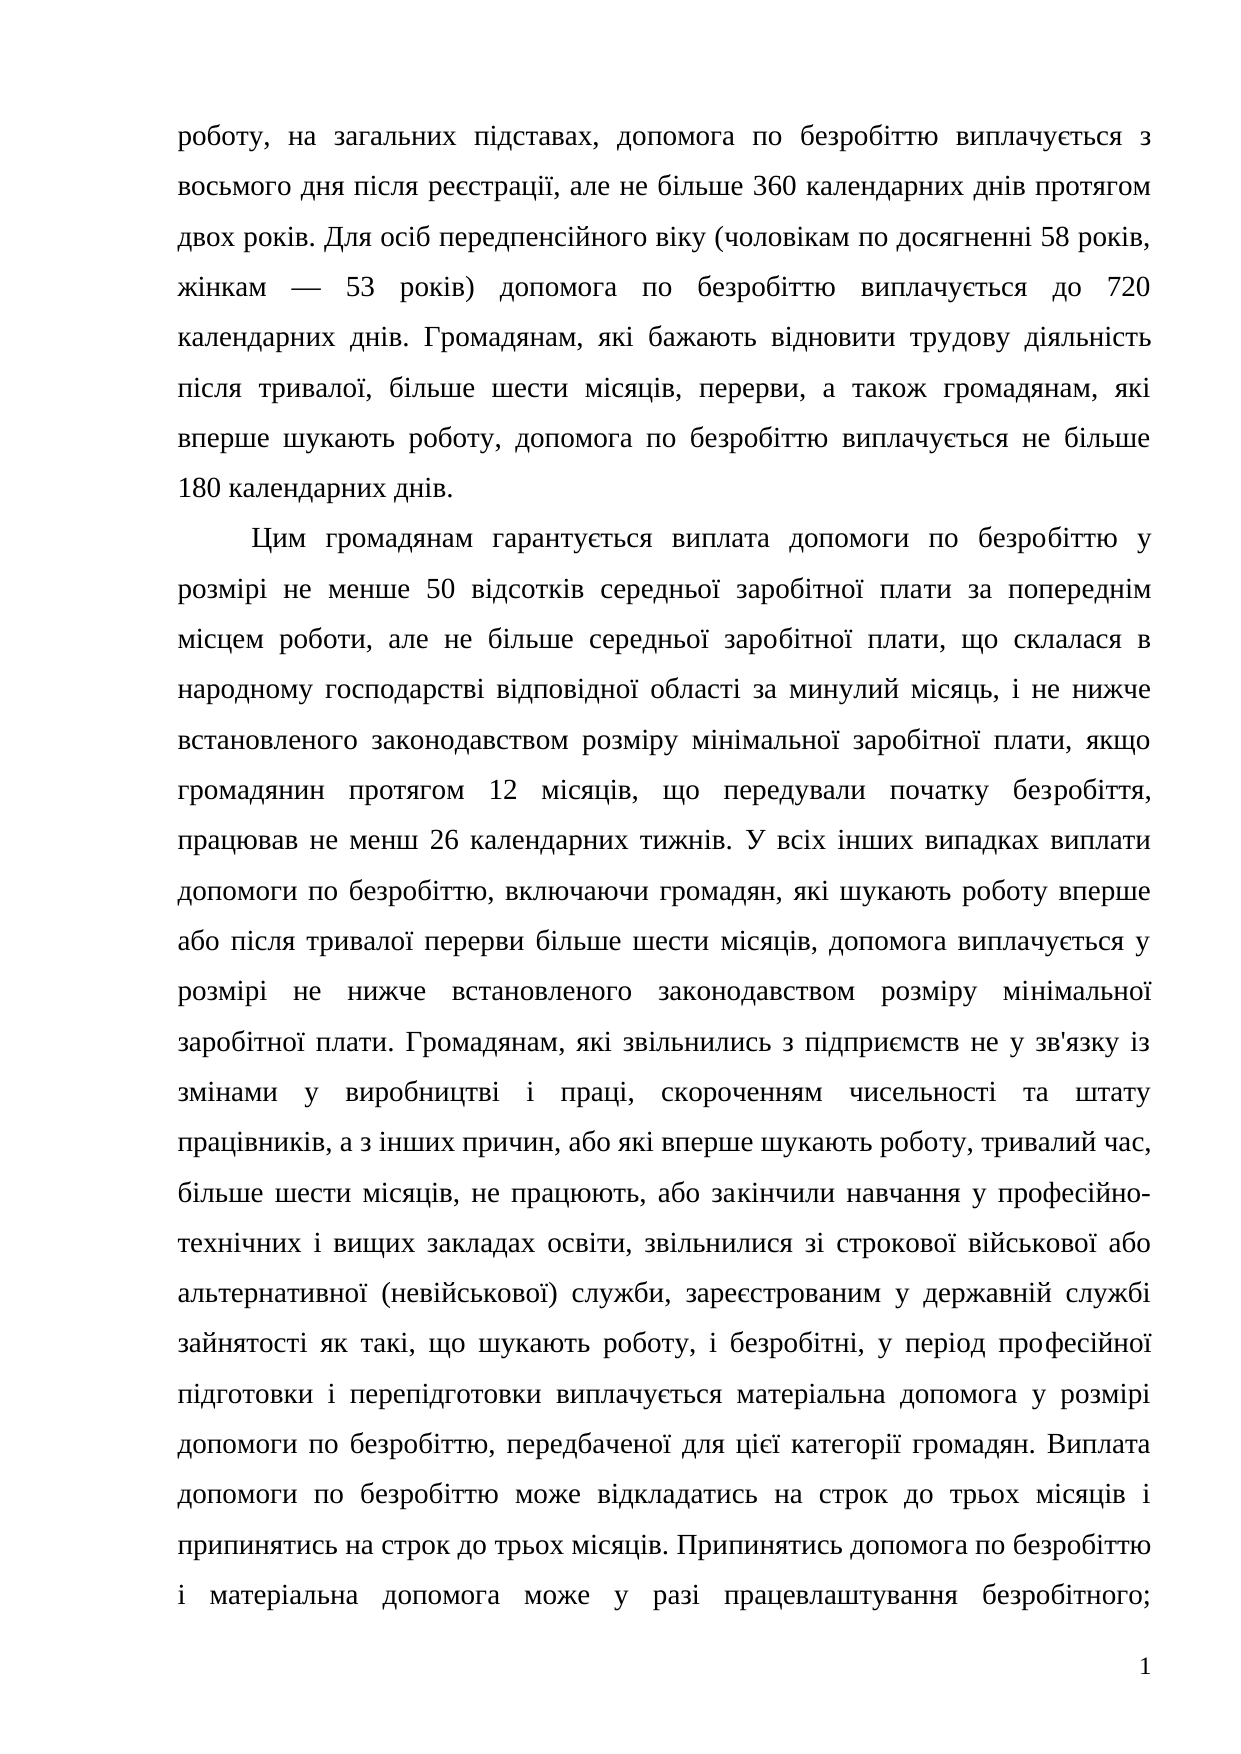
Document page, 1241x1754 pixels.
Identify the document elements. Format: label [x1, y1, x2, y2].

text [177, 521, 1152, 1611]
text [177, 118, 1152, 504]
